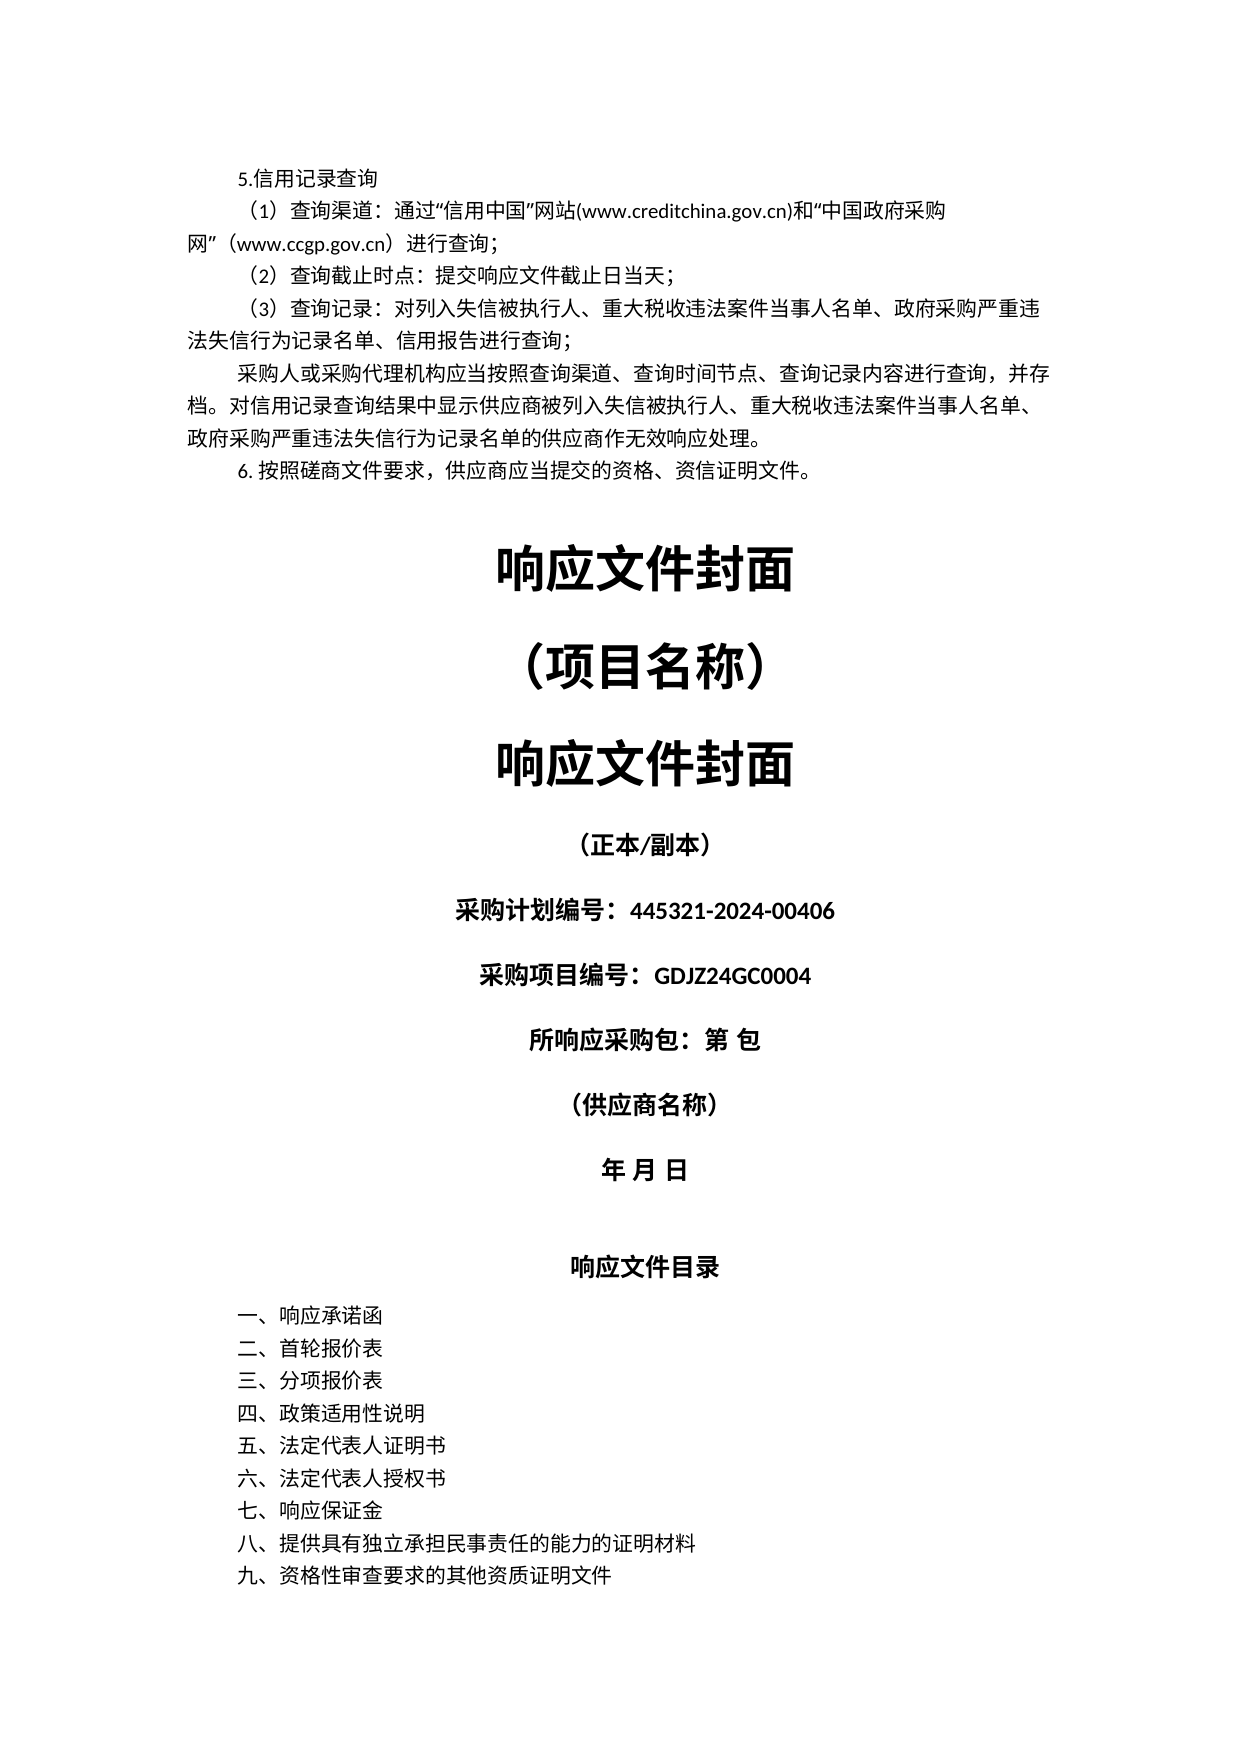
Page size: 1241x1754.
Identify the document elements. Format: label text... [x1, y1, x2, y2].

text 6. 按照磋商文件要求，供应商应当提交的资格、资信证明文件。 [187, 454, 1053, 487]
text 九、资格性审查要求的其他资质证明文件 [187, 1559, 1053, 1592]
text （1）查询渠道：通过“信用中国”网站(www.creditchina.gov.cn)和“中国政府采购网”（www.ccgp.gov.cn）进行查询； [187, 194, 1053, 259]
text 一、响应承诺函 [187, 1299, 1053, 1332]
text 五、法定代表人证明书 [187, 1429, 1053, 1462]
text 七、响应保证金 [187, 1494, 1053, 1527]
text 响应文件目录 [187, 1234, 1053, 1299]
text 八、提供具有独立承担民事责任的能力的证明材料 [187, 1527, 1053, 1559]
text 六、法定代表人授权书 [187, 1462, 1053, 1494]
text 二、首轮报价表 [187, 1332, 1053, 1364]
text （正本/副本） [187, 812, 1053, 877]
text 采购人或采购代理机构应当按照查询渠道、查询时间节点、查询记录内容进行查询，并存档。对信用记录查询结果中显示供应商被列入失信被执行人、重大税收违法案件当事人名单、政府采购严重违法失信行为记录名单的供应商作无效响应处理。 [187, 357, 1053, 454]
text 采购项目编号：GDJZ24GC0004 [187, 942, 1053, 1007]
text 采购计划编号：445321-2024-00406 [187, 877, 1053, 942]
text （3）查询记录：对列入失信被执行人、重大税收违法案件当事人名单、政府采购严重违法失信行为记录名单、信用报告进行查询； [187, 292, 1053, 357]
text （2）查询截止时点：提交响应文件截止日当天； [187, 259, 1053, 292]
text 响应文件封面 [187, 519, 1053, 617]
text 四、政策适用性说明 [187, 1397, 1053, 1429]
text 三、分项报价表 [187, 1364, 1053, 1397]
text 所响应采购包：第 包 [187, 1007, 1053, 1072]
text 响应文件封面 [187, 714, 1053, 812]
text （项目名称） [187, 617, 1053, 714]
text 5.信用记录查询 [187, 162, 1053, 194]
text 年 月 日 [187, 1137, 1053, 1202]
text （供应商名称） [187, 1072, 1053, 1137]
